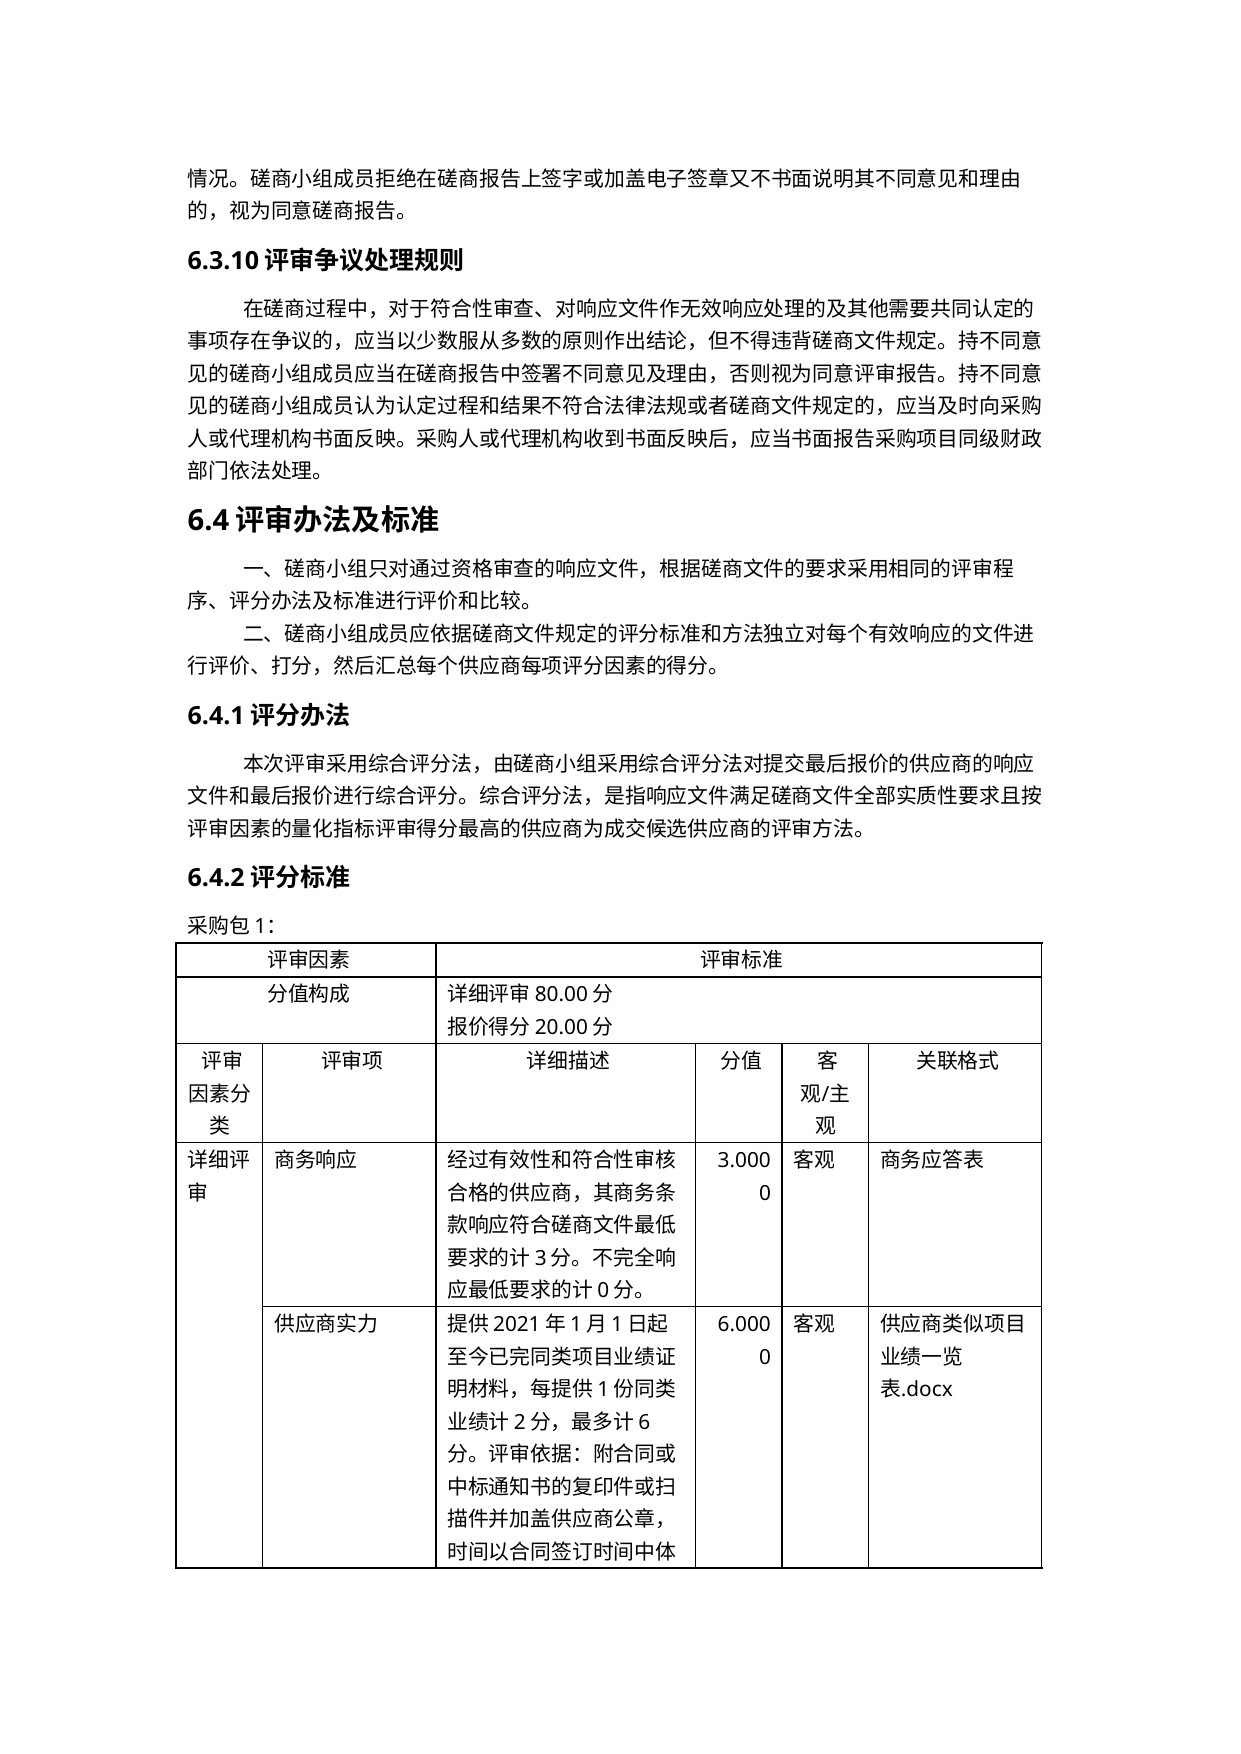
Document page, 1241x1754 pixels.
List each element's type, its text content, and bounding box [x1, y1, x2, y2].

table_cell 客观/主观 [783, 1044, 868, 1142]
text 6.4评审办法及标准 [187, 487, 1053, 552]
table_cell 详细描述 [437, 1044, 695, 1142]
table_cell 分值构成 [177, 978, 435, 1043]
table_cell 详细评审 [177, 1143, 262, 1567]
table_cell 评审项 [263, 1044, 435, 1142]
table_cell 经过有效性和符合性审核合格的供应商，其商务条款响应符合磋商文件最低要求的计3分。不完全响应最低要求的计0分。 [437, 1143, 695, 1306]
table_cell 评审因素分类 [177, 1044, 262, 1142]
text 二、磋商小组成员应依据磋商文件规定的评分标准和方法独立对每个有效响应的文件进行评价、打分，然后汇总每个供应商每项评分因素的得分。 [187, 617, 1053, 682]
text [187, 162, 1053, 227]
table_cell 6.0000 [696, 1307, 781, 1567]
table_cell 供应商类似项目业绩一览表.docx [869, 1307, 1041, 1567]
table_cell 客观 [783, 1143, 868, 1306]
text 采购包1： [187, 909, 1053, 942]
table_cell 关联格式 [869, 1044, 1041, 1142]
table_cell 客观 [783, 1307, 868, 1567]
table_header 评审因素 [177, 944, 435, 976]
table_header 评审标准 [437, 944, 1041, 976]
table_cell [437, 1307, 695, 1567]
text 本次评审采用综合评分法，由磋商小组采用综合评分法对提交最后报价的供应商的响应文件和最后报价进行综合评分。综合评分法，是指响应文件满足磋商文件全部实质性要求且按评审因素的量化指标评审得分最高的供应商为成交候选供应商的评审方法。 [187, 747, 1053, 844]
table_cell 供应商实力 [263, 1307, 435, 1567]
table_cell 3.0000 [696, 1143, 781, 1306]
text 6.4.2评分标准 [187, 844, 1053, 909]
table_cell 详细评审80.00分 报价得分20.00分 [437, 978, 1041, 1043]
table_cell 分值 [696, 1044, 781, 1142]
text 一、磋商小组只对通过资格审查的响应文件，根据磋商文件的要求采用相同的评审程序、评分办法及标准进行评价和比较。 [187, 552, 1053, 617]
text 6.4.1评分办法 [187, 682, 1053, 747]
text 6.3.10评审争议处理规则 [187, 227, 1053, 292]
table_cell 商务响应 [263, 1143, 435, 1306]
table_cell 商务应答表 [869, 1143, 1041, 1306]
text 在磋商过程中，对于符合性审查、对响应文件作无效响应处理的及其他需要共同认定的事项存在争议的，应当以少数服从多数的原则作出结论，但不得违背磋商文件规定。持不同意见的磋商小组成员应当在磋商报告中签署不同意见及理由，否则视为同意评审报告。持不同意见的磋商小组成员认为认定过程和结果不符合法律法规或者磋商文件规定的，应当及时向采购人或代理机构书面反映。采购人或代理机构收到书面反映后，应当书面报告采购项目同级财政部门依法处理。 [187, 292, 1053, 487]
